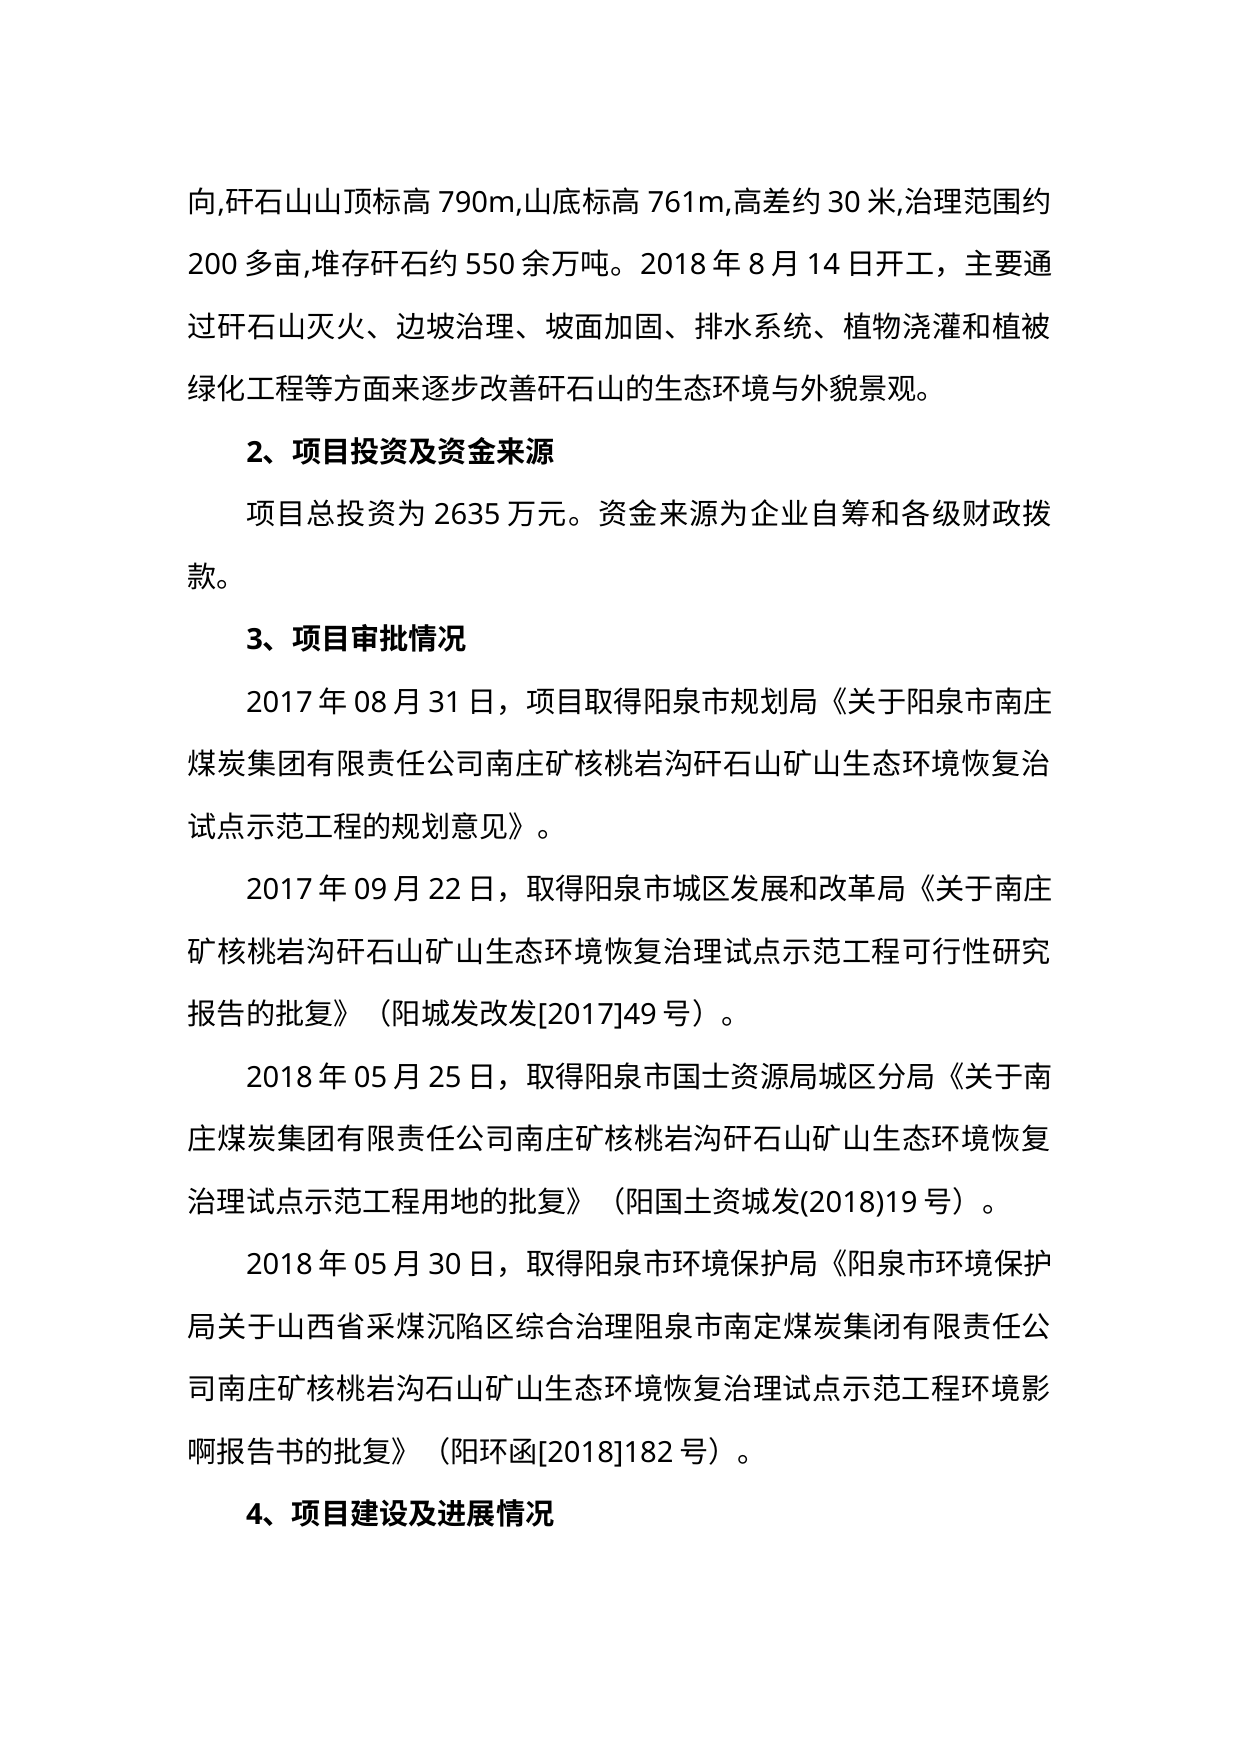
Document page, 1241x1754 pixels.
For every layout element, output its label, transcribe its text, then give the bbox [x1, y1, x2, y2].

text 项目总投资为2635万元。资金来源为企业自筹和各级财政拨款。 [187, 474, 1053, 599]
text 2018年05月25日，取得阳泉市国士资源局城区分局《关于南庄煤炭集团有限责任公司南庄矿核桃岩沟矸石山矿山生态环境恢复治理试点示范工程用地的批复》（阳国土资城发(2018)19号）。 [187, 1037, 1053, 1224]
text 2017年08月31日，项目取得阳泉市规划局《关于阳泉市南庄煤炭集团有限责任公司南庄矿核桃岩沟矸石山矿山生态环境恢复治试点示范工程的规划意见》。 [187, 662, 1053, 849]
text 4、项目建设及进展情况 [187, 1474, 1053, 1537]
text 2018年05月30日，取得阳泉市环境保护局《阳泉市环境保护局关于山西省采煤沉陷区综合治理阻泉市南定煤炭集闭有限责任公司南庄矿核桃岩沟石山矿山生态环境恢复治理试点示范工程环境影啊报告书的批复》（阳环函[2018]182号）。 [187, 1224, 1053, 1474]
list 项目审批情况 [187, 599, 1053, 662]
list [187, 162, 1053, 412]
text 2017年09月22日，取得阳泉市城区发展和改革局《关于南庄矿核桃岩沟矸石山矿山生态环境恢复治理试点示范工程可行性研究报告的批复》（阳城发改发[2017]49号）。 [187, 849, 1053, 1037]
list 2、项目投资及资金来源 [187, 412, 1053, 474]
